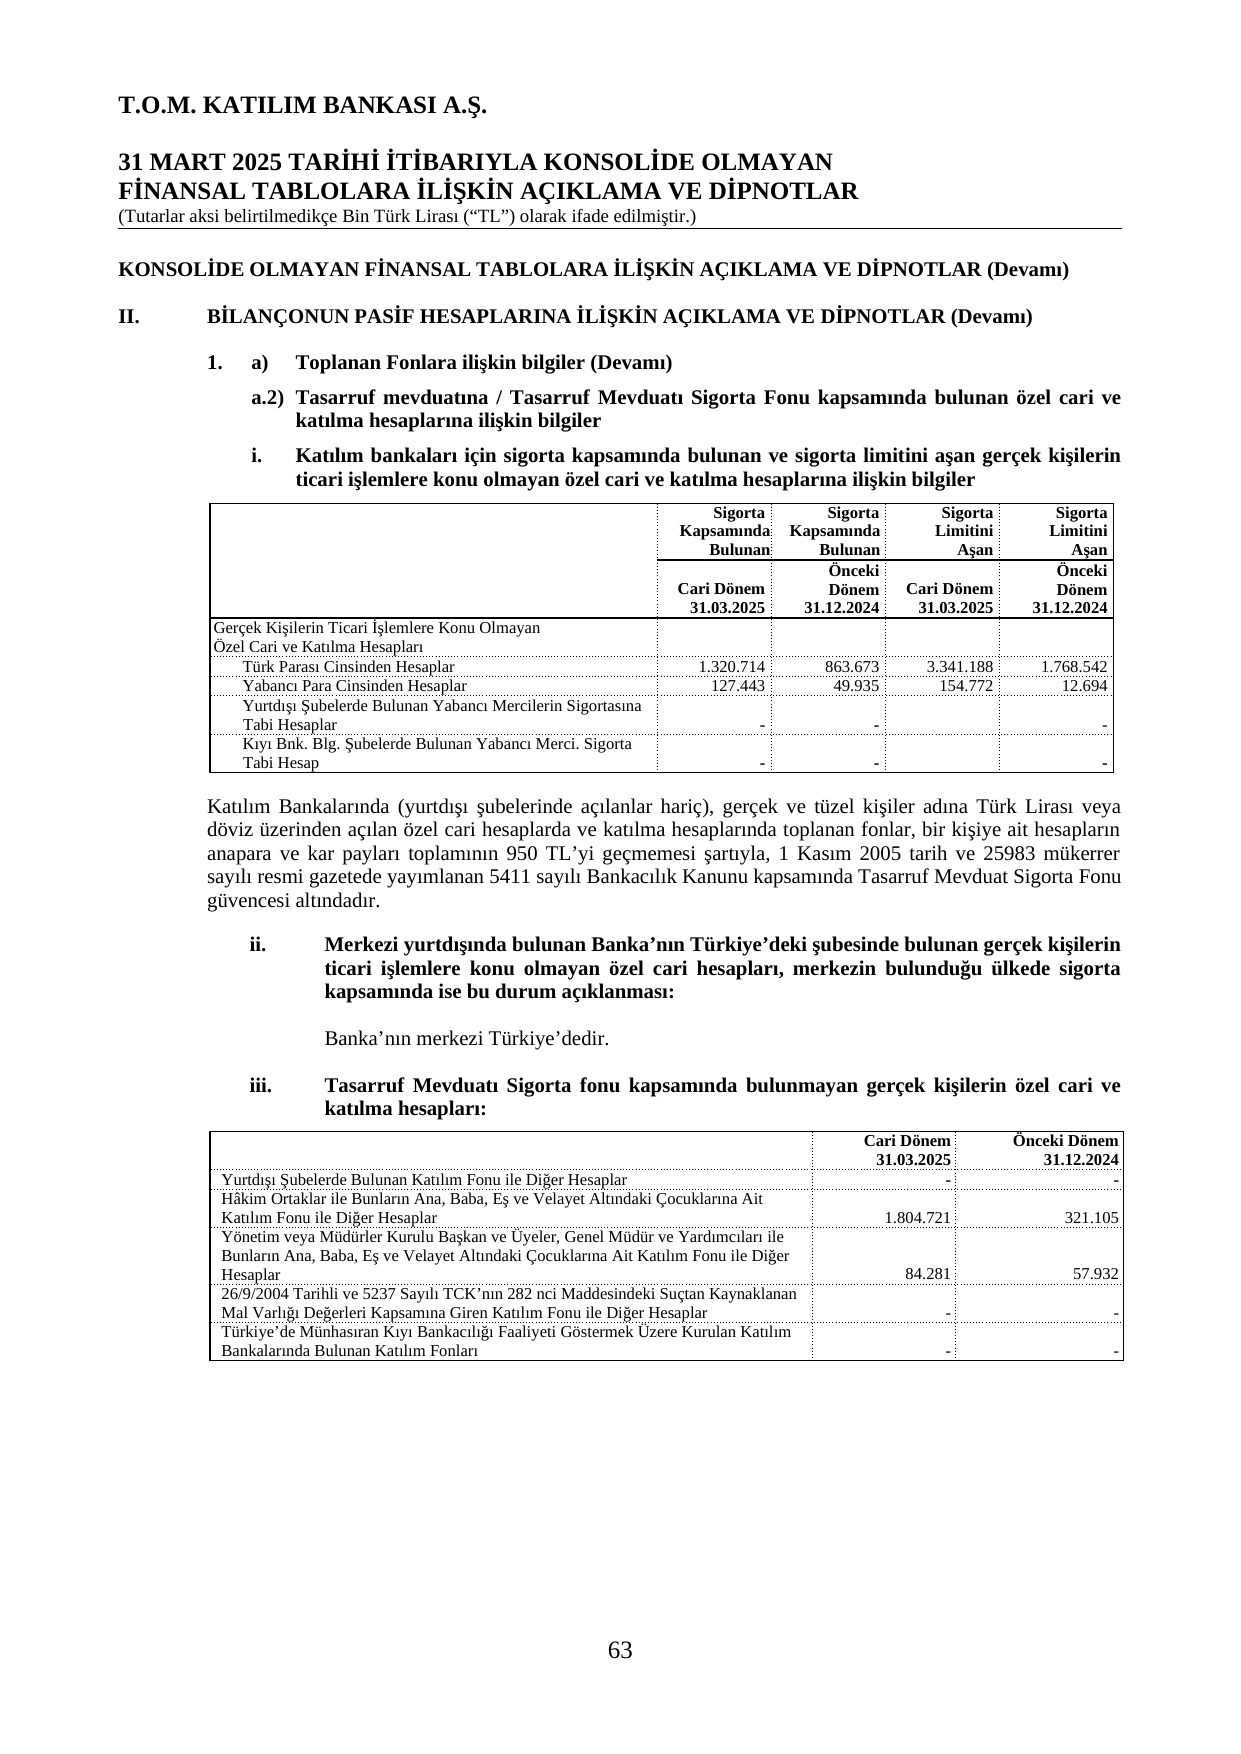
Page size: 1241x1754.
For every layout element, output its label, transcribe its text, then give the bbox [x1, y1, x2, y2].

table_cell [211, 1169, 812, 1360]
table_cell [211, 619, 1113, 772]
text II. BİLANÇONUN PASİF HESAPLARINA İLİŞKİN AÇIKLAMA VE DİPNOTLAR (Devamı) [118, 305, 1122, 328]
text 1. a) Toplanan Fonlara ilişkin bilgiler (Devamı) [207, 352, 1122, 374]
text i. Katılım bankaları için sigorta kapsamında bulunan ve sigorta limitini aşan gerçek kişilerin ticari işlemlere konu olmayan özel cari ve katılma hesaplarına ilişkin bilgiler [251, 444, 1122, 491]
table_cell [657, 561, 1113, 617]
text Katılım Bankalarında (yurtdışı şubelerinde açılanlar hariç), gerçek ve tüzel kişiler adına Türk Lirası veya döviz üzerinden açılan özel cari hesaplarda ve katılma hesaplarında toplanan fonlar, bir kişiye ait hesapların anapara ve kar payları toplamının 950 TL’yi geçmemesi şartıyla, 1 Kasım 2005 tarih ve 25983 mükerrer sayılı resmi gazetede yayımlanan 5411 sayılı Bankacılık Kanunu kapsamında Tasarruf Mevduat Sigorta Fonu güvencesi altındadır. [207, 794, 1122, 912]
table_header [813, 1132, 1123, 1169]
text a.2) Tasarruf mevduatına / Tasarruf Mevduatı Sigorta Fonu kapsamında bulunan özel cari ve katılma hesaplarına ilişkin bilgiler [251, 386, 1122, 432]
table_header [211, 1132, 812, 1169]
list Banka’nın merkezi Türkiye’dedir. [324, 1027, 1122, 1050]
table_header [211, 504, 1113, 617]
text KONSOLİDE OLMAYAN FİNANSAL TABLOLARA İLİŞKİN AÇIKLAMA VE DİPNOTLAR (Devamı) [118, 258, 1141, 282]
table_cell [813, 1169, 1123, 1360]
list Tasarruf Mevduatı Sigorta fonu kapsamında bulunmayan gerçek kişilerin özel cari ve katılma hesapları: [249, 1073, 1122, 1120]
list Merkezi yurtdışında bulunan Banka’nın Türkiye’deki şubesinde bulunan gerçek kişilerin ticari işlemlere konu olmayan özel cari hesapları, merkezin bulunduğu ülkede sigorta kapsamında ise bu durum açıklanması: [249, 933, 1122, 1003]
